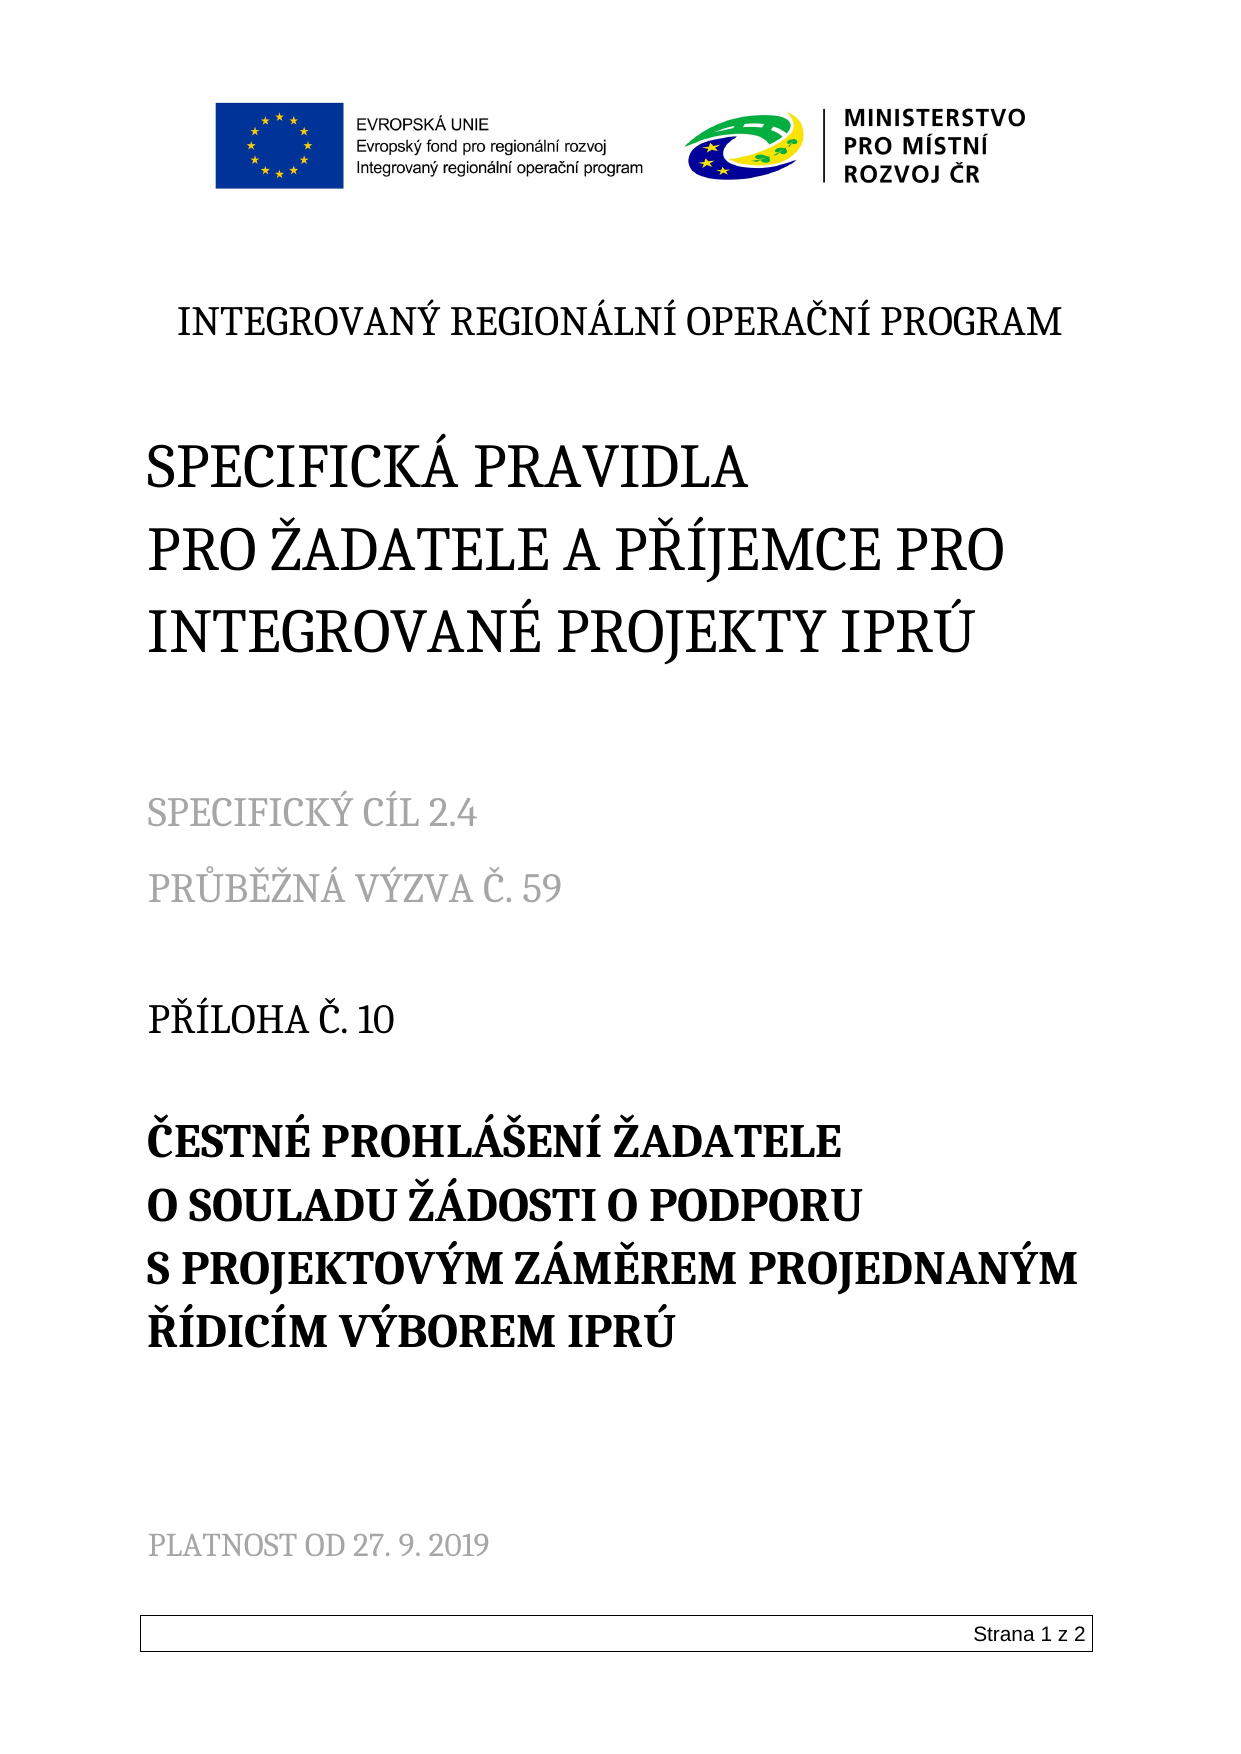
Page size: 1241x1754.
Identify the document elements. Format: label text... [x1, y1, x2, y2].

text pLATNOST OD 27. 9. 2019 [148, 1527, 1093, 1565]
text Specifická PRAVIDLA [148, 431, 1093, 503]
text PŘÍLOHA Č. 10 [148, 996, 1093, 1044]
text PRO ŽADATELE A PŘÍJEMCE pro integrované projekty IPRÚ [148, 514, 1093, 668]
picture [187, 73, 1053, 217]
text Čestné prohlášení žadatele o souladu žádosti o podporu s projektovým záměrem projednaným Řídicím výborem IPRÚ [148, 1114, 1093, 1359]
text Průběžná výzva Č. 59 [148, 865, 1093, 913]
text INTEGROVANÝ REGIONÁLNÍ OPERAČNÍ PROGRAM [148, 298, 1093, 346]
text Specifický cíl 2.4 [148, 789, 1093, 837]
